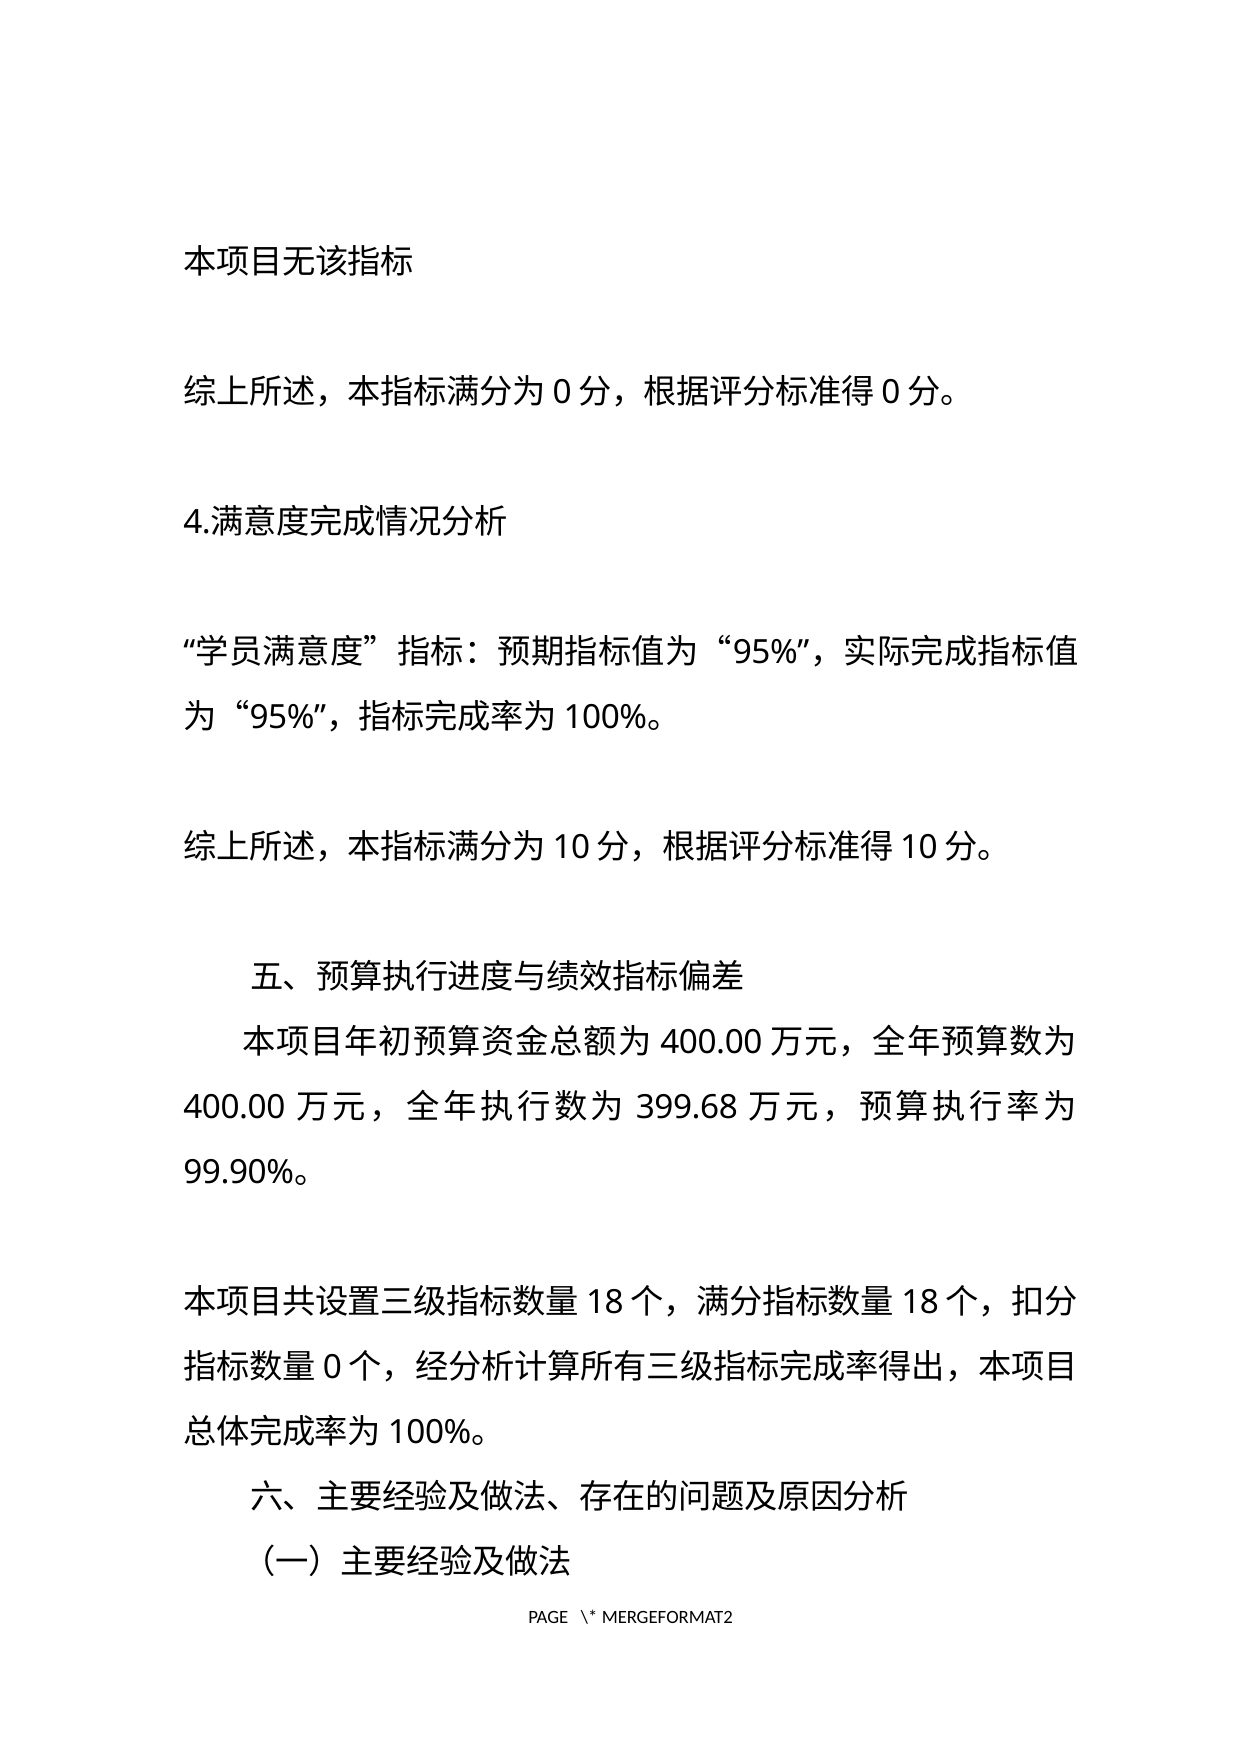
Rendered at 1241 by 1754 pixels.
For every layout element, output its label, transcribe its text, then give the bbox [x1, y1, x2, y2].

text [183, 1527, 1078, 1592]
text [183, 162, 1078, 877]
list 主要经验及做法、存在的问题及原因分析 [183, 1462, 1078, 1527]
list 预算执行进度与绩效指标偏差 [183, 942, 1078, 1007]
text 本项目年初预算资金总额为400.00万元，全年预算数为400.00万元，全年执行数为399.68万元，预算执行率为99.90%。 本项目共设置三级指标数量18个，满分指标数量18个，扣分指标数量0个，经分析计算所有三级指标完成率得出，本项目总体完成率为100%。 [183, 1007, 1078, 1462]
